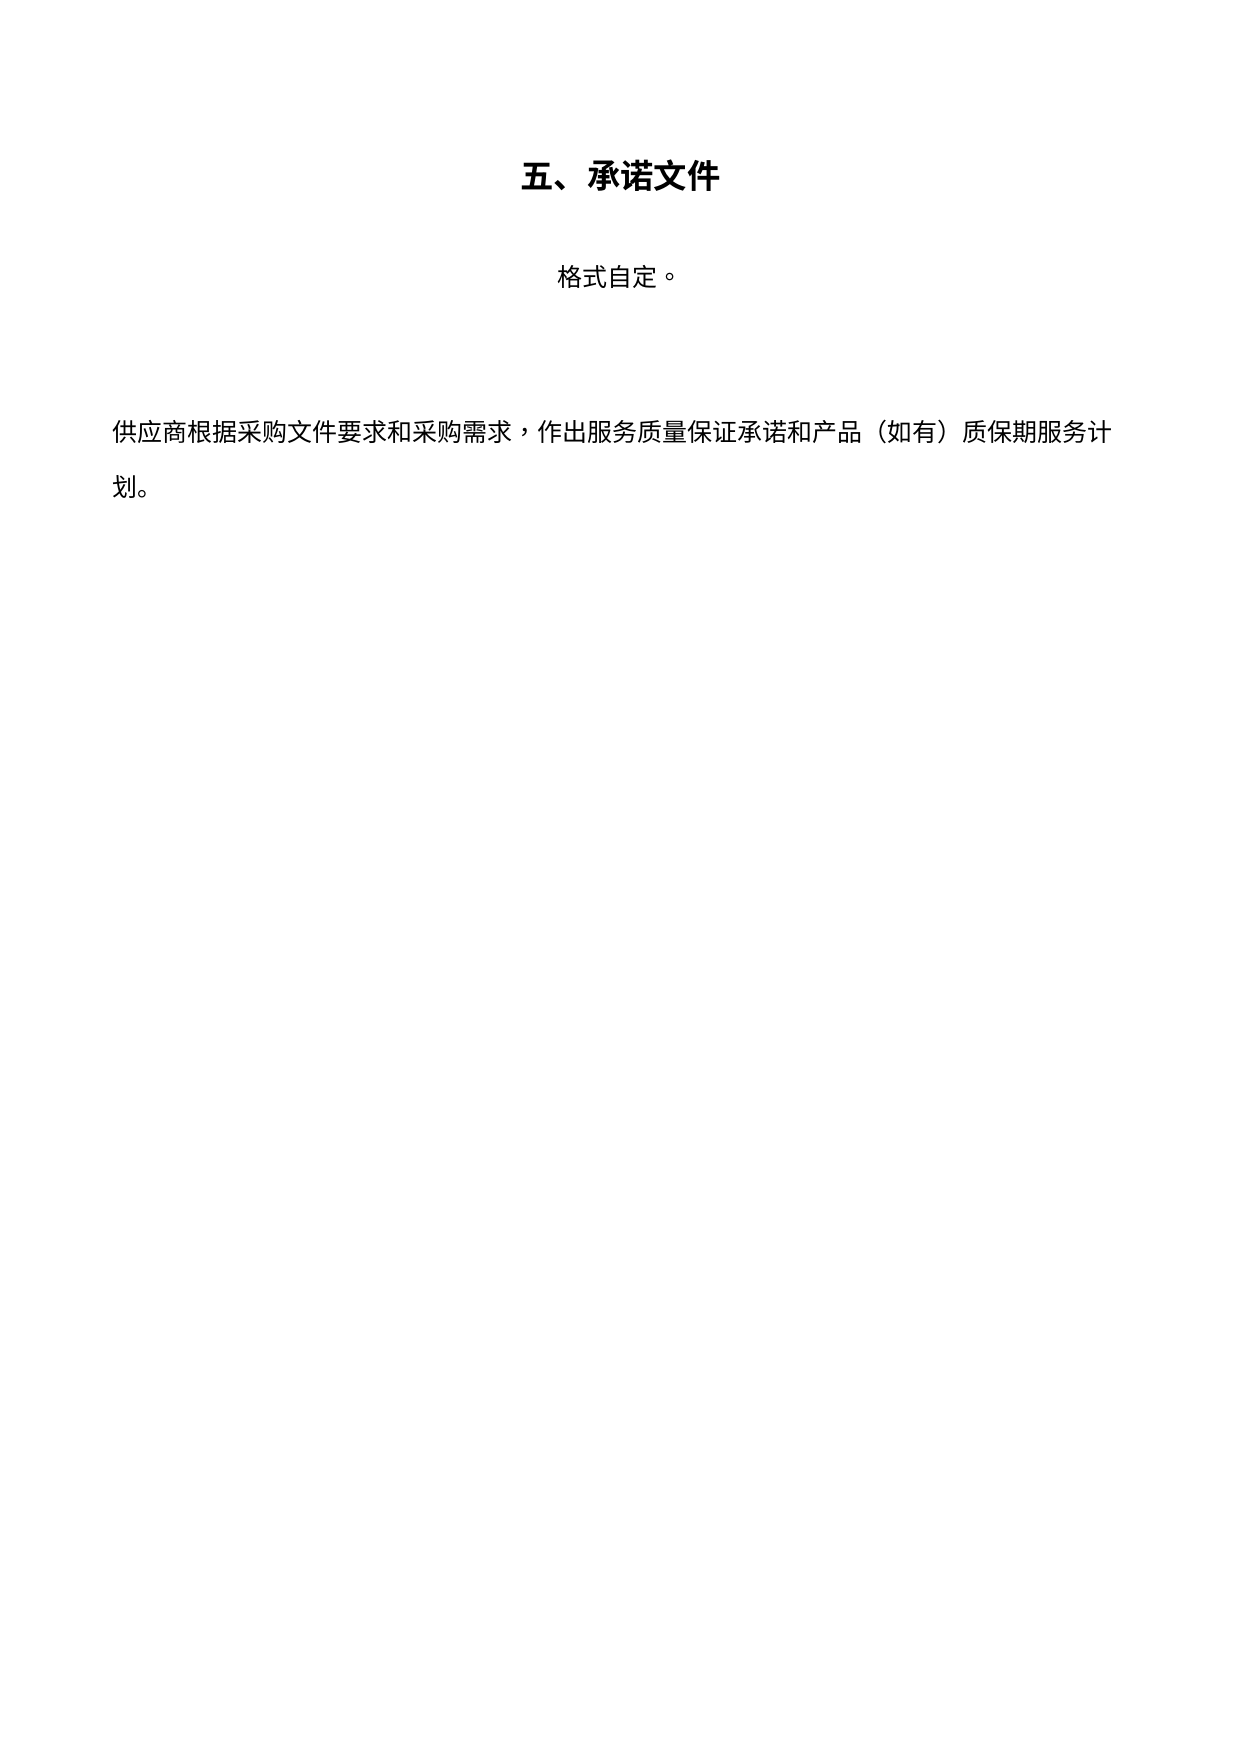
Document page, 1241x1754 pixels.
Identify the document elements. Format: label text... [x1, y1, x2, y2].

text 五、承诺文件 [112, 150, 1128, 198]
text 格式自定。 [112, 260, 1128, 294]
text 供应商根据采购文件要求和采购需求，作出服务质量保证承诺和产品（如有）质保期服务计划。 [112, 413, 1128, 503]
